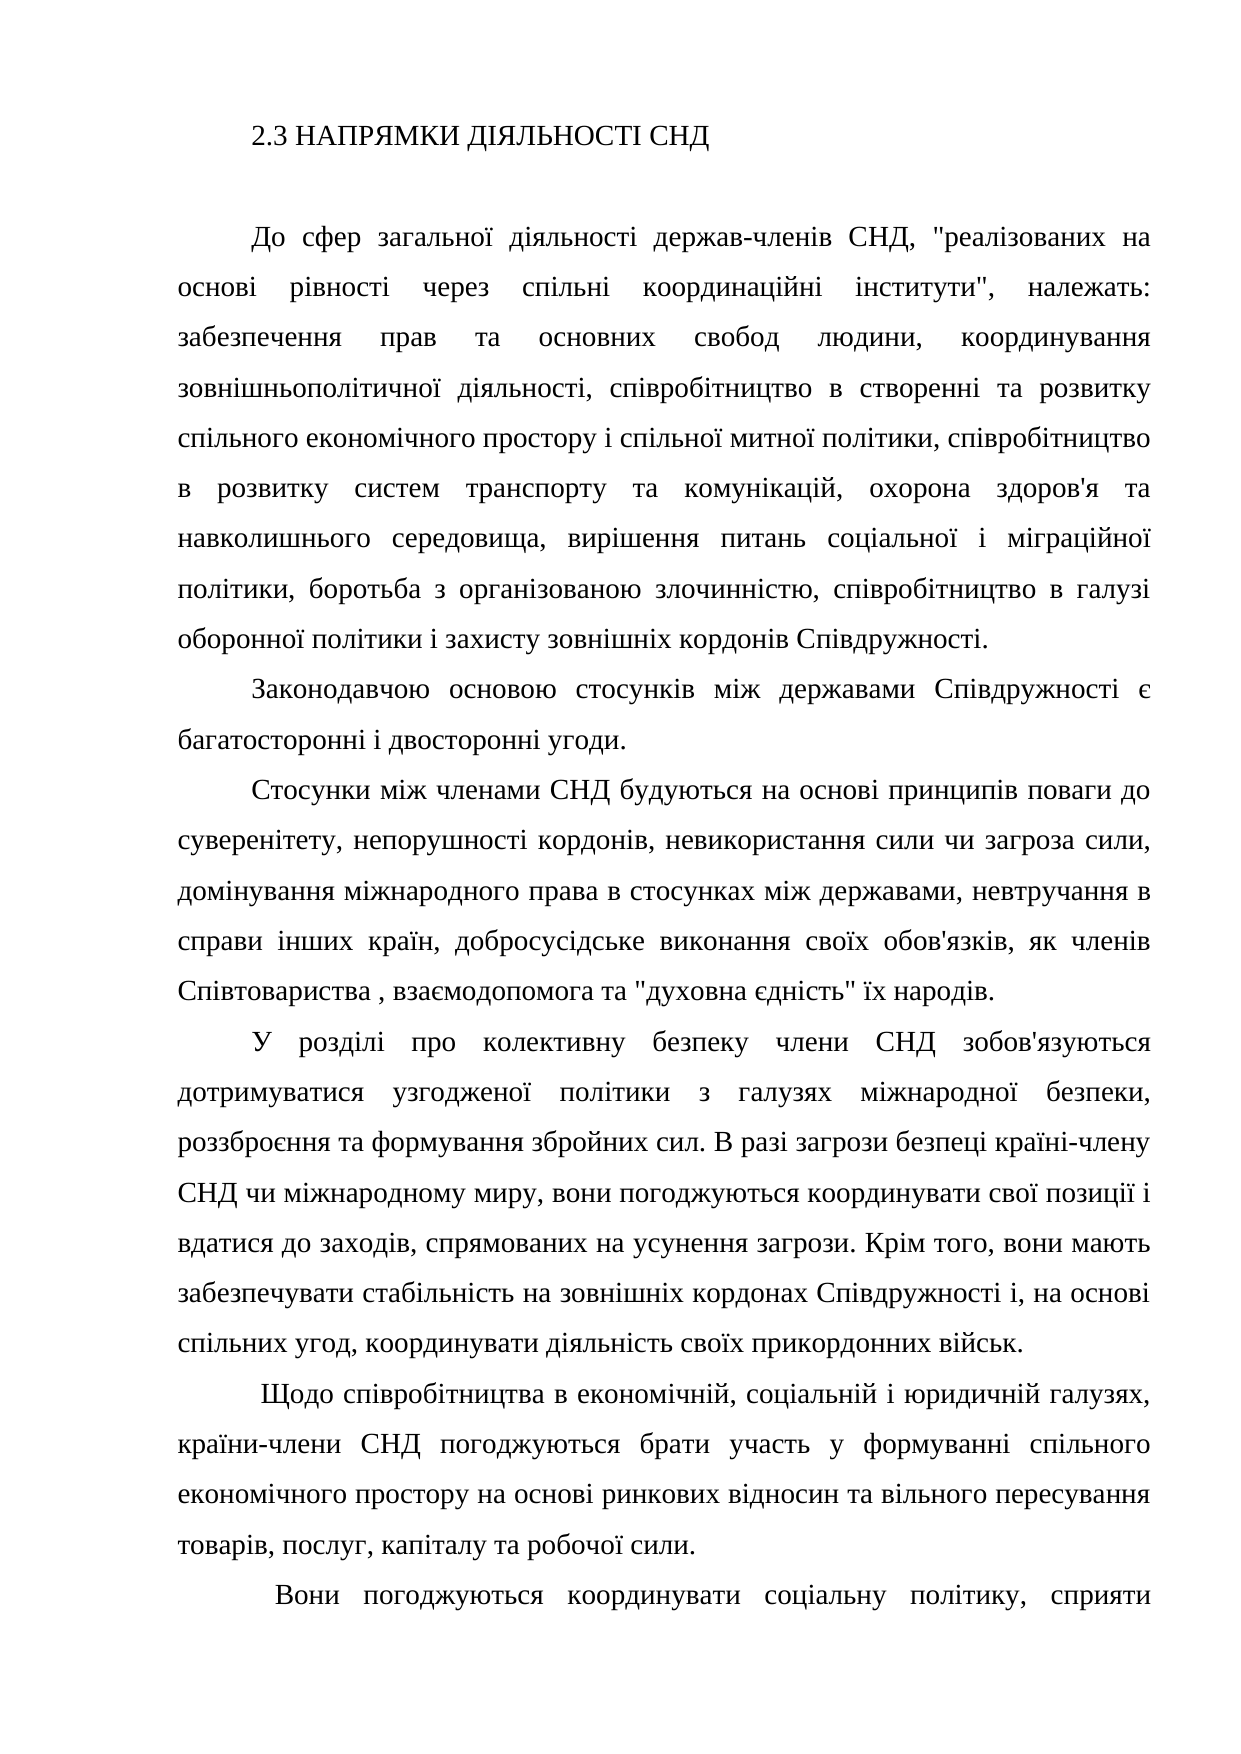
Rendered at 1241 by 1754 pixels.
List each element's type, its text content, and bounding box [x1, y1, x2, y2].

text До сфер загальної діяльності держав-членів СНД, "реалізованих на основі рівності через спільні координаційні інститути", належать: забезпечення прав та основних свобод людини, координування зовнішньополітичної діяльності, співробітництво в створенні та розвитку спільного економічного простору і спільної митної політики, співробітництво в розвитку систем транспорту та комунікацій, охорона здоров'я та навколишнього середовища, вирішення питань соціальної і міграційної політики, боротьба з організованою злочинністю, співробітництво в галузі оборонної політики і захисту зовнішніх кордонів Співдружності. [177, 219, 1152, 655]
text 2.3 НАПРЯМКИ ДІЯЛЬНОСТІ СНД [177, 118, 1152, 152]
text У розділі про колективну безпеку члени СНД зобов'язуються дотримуватися узгодженої політики з галузях міжнародної безпеки, роззброєння та формування збройних сил. В разі загрози безпеці країні-члену СНД чи міжнародному миру, вони погоджуються координувати свої позиції і вдатися до заходів, спрямованих на усунення загрози. Крім того, вони мають забезпечувати стабільність на зовнішніх кордонах Співдружності і, на основі спільних угод, координувати діяльність своїх прикордонних військ. [177, 1024, 1152, 1359]
text Законодавчою основою стосунків між державами Співдружності є багатосторонні і двосторонні угоди. [177, 672, 1152, 755]
text Щодо співробітництва в економічній, соціальній і юридичній галузях, країни-члени СНД погоджуються брати участь у формуванні спільного економічного простору на основі ринкових відносин та вільного пересування товарів, послуг, капіталу та робочої сили. [177, 1376, 1152, 1560]
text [177, 1577, 1152, 1611]
text Стосунки між членами СНД будуються на основі принципів поваги до суверенітету, непорушності кордонів, невикористання сили чи загроза сили, домінування міжнародного права в стосунках між державами, невтручання в справи інших країн, добросусідське виконання своїх обов'язків, як членів Співтовариства , взаємодопомога та "духовна єдність" їх народів. [177, 772, 1152, 1007]
